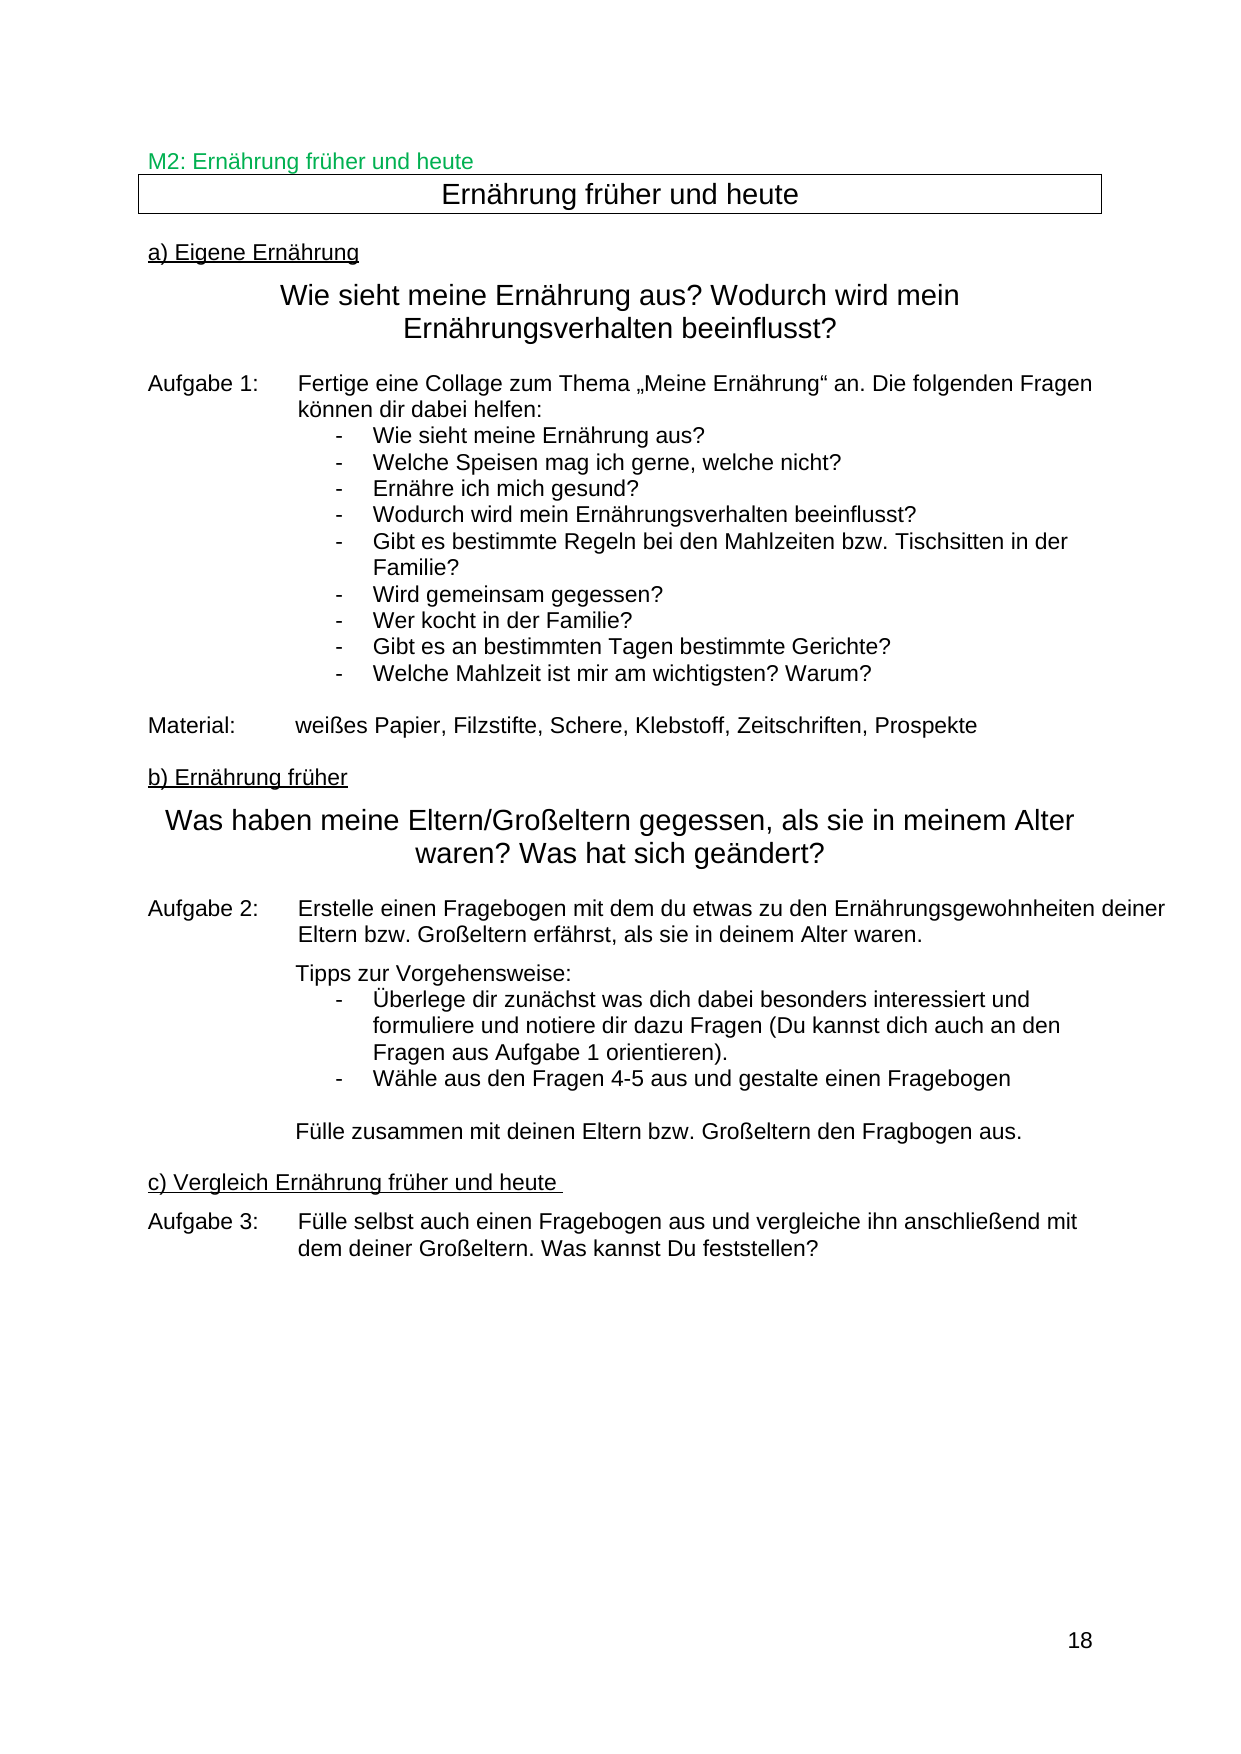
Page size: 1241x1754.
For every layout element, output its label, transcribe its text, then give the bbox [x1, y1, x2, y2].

list Welche Speisen mag ich gerne, welche nicht? [335, 449, 1093, 475]
text Aufgabe 3: Fülle selbst auch einen Fragebogen aus und vergleiche ihn anschließend mit dem deiner Großeltern. Was kannst Du feststellen? [148, 1208, 1093, 1261]
text c) Vergleich Ernährung früher und heute [148, 1169, 1093, 1196]
text Aufgabe 2: Erstelle einen Fragebogen mit dem du etwas zu den Ernährungsgewohnheiten deiner Eltern bzw. Großeltern erfährst, als sie in deinem Alter waren. [148, 894, 1211, 947]
text Tipps zur Vorgehensweise: [295, 960, 1093, 986]
list Gibt es bestimmte Regeln bei den Mahlzeiten bzw. Tischsitten in der Familie? [335, 528, 1093, 581]
list Überlege dir zunächst was dich dabei besonders interessiert und formuliere und notiere dir dazu Fragen (Du kannst dich auch an den Fragen aus Aufgabe 1 orientieren). [335, 986, 1093, 1065]
text b) Ernährung früher [148, 764, 1093, 790]
text Ernährung früher und heute [139, 175, 1101, 213]
text M2: Ernährung früher und heute [148, 148, 1093, 174]
text Fülle zusammen mit deinen Eltern bzw. Großeltern den Fragbogen aus. [295, 1118, 1093, 1144]
list Wer kocht in der Familie? [335, 607, 1093, 633]
text Aufgabe 1: Fertige eine Collage zum Thema „Meine Ernährung“ an. Die folgenden Fragen können dir dabei helfen: [148, 370, 1093, 422]
text Was haben meine Eltern/Großeltern gegessen, als sie in meinem Alter waren? Was hat sich geändert? [148, 802, 1093, 869]
text a) Eigene Ernährung [148, 239, 1093, 265]
list Welche Mahlzeit ist mir am wichtigsten? Warum? [335, 659, 1093, 686]
list Wodurch wird mein Ernährungsverhalten beeinflusst? [335, 501, 1093, 528]
list Wird gemeinsam gegessen? [335, 581, 1093, 607]
list Wie sieht meine Ernährung aus? [335, 422, 1093, 449]
list Ernähre ich mich gesund? [335, 475, 1093, 501]
text Material: weißes Papier, Filzstifte, Schere, Klebstoff, Zeitschriften, Prospekte [148, 712, 1093, 739]
text Wie sieht meine Ernährung aus? Wodurch wird mein Ernährungsverhalten beeinflusst? [148, 278, 1093, 345]
list Wähle aus den Fragen 4-5 aus und gestalte einen Fragebogen [335, 1065, 1093, 1092]
list Gibt es an bestimmten Tagen bestimmte Gerichte? [335, 633, 1093, 659]
